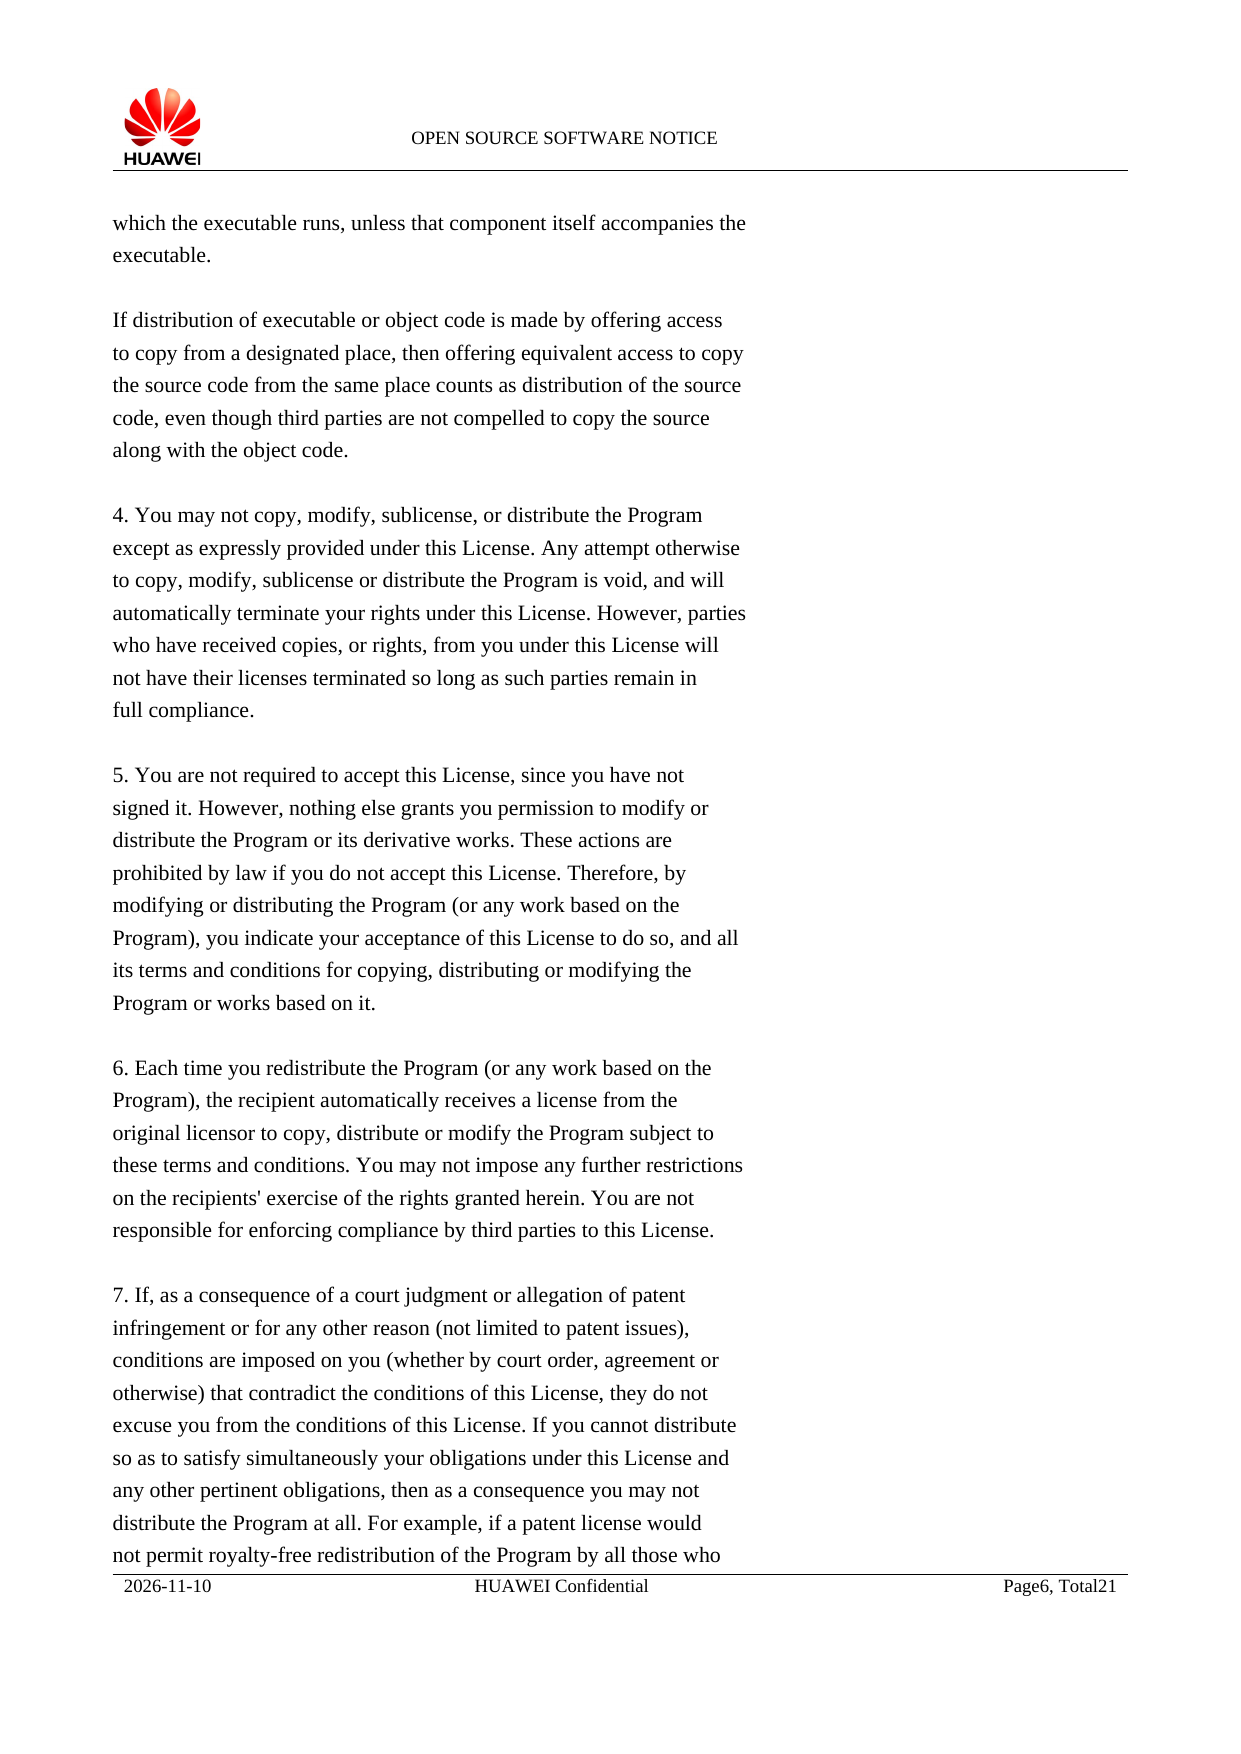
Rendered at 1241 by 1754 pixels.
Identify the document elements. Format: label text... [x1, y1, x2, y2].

text the source code from the same place counts as distribution of the source [112, 369, 1128, 401]
text 6. Each time you redistribute the Program (or any work based on the [112, 1051, 1128, 1084]
text to copy from a designated place, then offering equivalent access to copy [112, 336, 1128, 369]
text distribute the Program or its derivative works. These actions are [112, 824, 1128, 856]
text modifying or distributing the Program (or any work based on the [112, 889, 1128, 921]
text If distribution of executable or object code is made by offering access [112, 304, 1128, 336]
text 4. You may not copy, modify, sublicense, or distribute the Program [112, 499, 1128, 531]
text its terms and conditions for copying, distributing or modifying the [112, 954, 1128, 986]
text not have their licenses terminated so long as such parties remain in [112, 661, 1128, 694]
text who have received copies, or rights, from you under this License will [112, 629, 1128, 661]
text Program or works based on it. [112, 986, 1128, 1019]
text so as to satisfy simultaneously your obligations under this License and [112, 1441, 1128, 1474]
text excuse you from the conditions of this License. If you cannot distribute [112, 1409, 1128, 1441]
picture [124, 88, 201, 165]
text on the recipients' exercise of the rights granted herein. You are not [112, 1181, 1128, 1214]
text not permit royalty-free redistribution of the Program by all those who [112, 1539, 1128, 1571]
text Program), the recipient automatically receives a license from the [112, 1084, 1128, 1116]
text code, even though third parties are not compelled to copy the source [112, 401, 1128, 434]
text 5. You are not required to accept this License, since you have not [112, 759, 1128, 791]
text these terms and conditions. You may not impose any further restrictions [112, 1149, 1128, 1181]
text conditions are imposed on you (whether by court order, agreement or [112, 1344, 1128, 1376]
text except as expressly provided under this License. Any attempt otherwise [112, 531, 1128, 564]
text distribute the Program at all. For example, if a patent license would [112, 1506, 1128, 1539]
text prohibited by law if you do not accept this License. Therefore, by [112, 856, 1128, 889]
text full compliance. [112, 694, 1128, 726]
text otherwise) that contradict the conditions of this License, they do not [112, 1376, 1128, 1409]
text responsible for enforcing compliance by third parties to this License. [112, 1214, 1128, 1246]
text Program), you indicate your acceptance of this License to do so, and all [112, 921, 1128, 954]
text any other pertinent obligations, then as a consequence you may not [112, 1474, 1128, 1506]
text infringement or for any other reason (not limited to patent issues), [112, 1311, 1128, 1344]
text original licensor to copy, distribute or modify the Program subject to [112, 1116, 1128, 1149]
text along with the object code. [112, 434, 1128, 466]
text signed it. However, nothing else grants you permission to modify or [112, 791, 1128, 824]
text automatically terminate your rights under this License. However, parties [112, 596, 1128, 629]
text which the executable runs, unless that component itself accompanies the [112, 206, 1128, 239]
text executable. [112, 239, 1128, 271]
text 7. If, as a consequence of a court judgment or allegation of patent [112, 1279, 1128, 1311]
text to copy, modify, sublicense or distribute the Program is void, and will [112, 564, 1128, 596]
